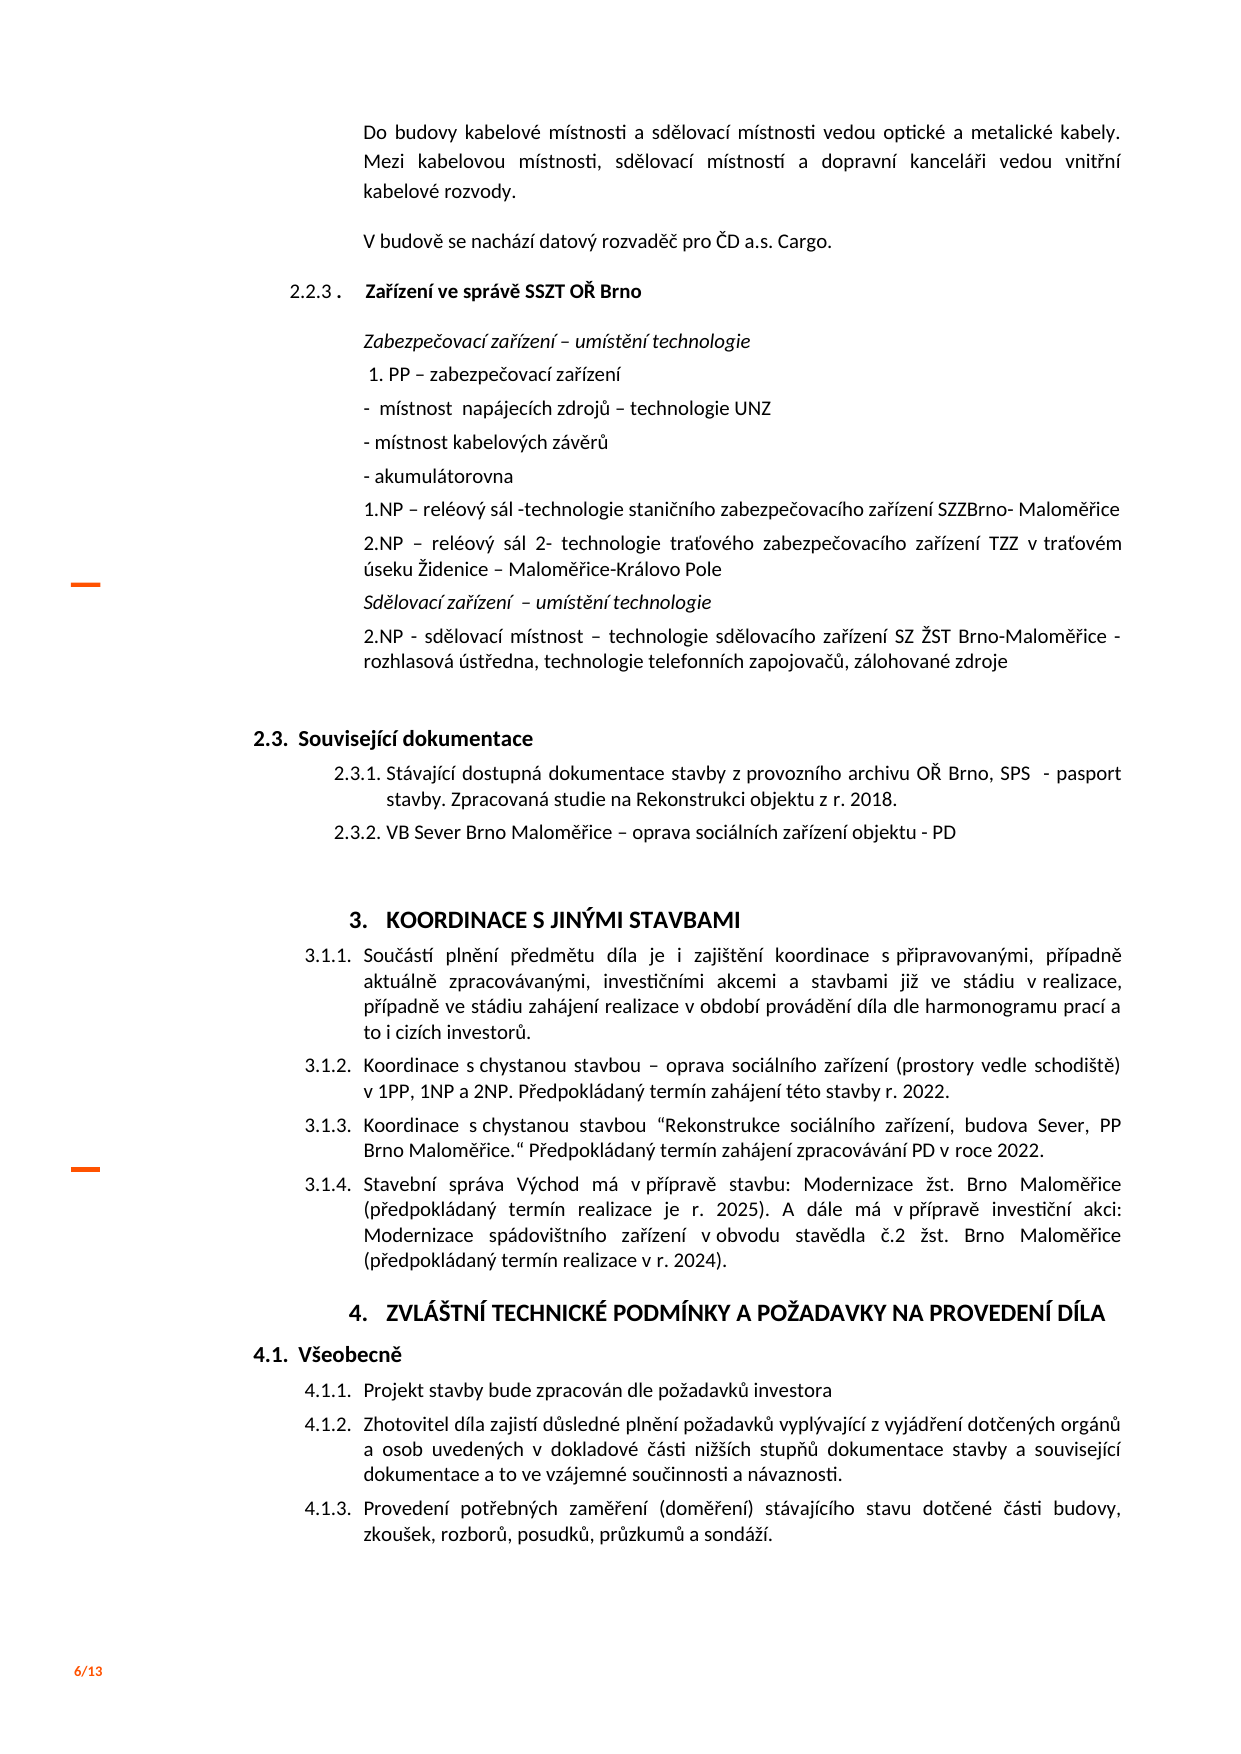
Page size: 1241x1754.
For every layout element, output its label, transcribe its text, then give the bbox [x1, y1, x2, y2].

text Koordinace s chystanou stavbou – oprava sociálního zařízení (prostory vedle schodiště) v 1PP, 1NP a 2NP. Předpokládaný termín zahájení této stavby r. 2022. [304, 1053, 1122, 1103]
list Sdělovací zařízení – umístění technologie [363, 589, 1122, 615]
text V budově se nachází datový rozvaděč pro ČD a.s. Cargo. [289, 228, 1122, 253]
text Zvláštní technické podmínky a požadavky na provedení díla [349, 1298, 1122, 1328]
list - místnost napájecích zdrojů – technologie UNZ [363, 395, 1122, 421]
list 1. PP – zabezpečovací zařízení [363, 362, 1122, 387]
list Zabezpečovací zařízení – umístění technologie [363, 328, 1122, 353]
text Provedení potřebných zaměření (doměření) stávajícího stavu dotčené části budovy, zkoušek, rozborů, posudků, průzkumů a sondáží. [304, 1495, 1122, 1546]
text Stavební správa Východ má v přípravě stavbu: Modernizace žst. Brno Maloměřice (předpokládaný termín realizace je r. 2025). A dále má v přípravě investiční akci: Modernizace spádovištního zařízení v obvodu stavědla č.2 žst. Brno Maloměřice (předpokládaný termín realizace v r. 2024). [304, 1171, 1122, 1273]
list - místnost kabelových závěrů [363, 429, 1122, 454]
text VB Sever Brno Maloměřice – oprava sociálních zařízení objektu - PD [334, 819, 1122, 845]
text Související dokumentace [253, 724, 1122, 752]
list 2.NP - sdělovací místnost – technologie sdělovacího zařízení SZ ŽST Brno-Maloměřice - rozhlasová ústředna, technologie telefonních zapojovačů, zálohované zdroje [363, 623, 1122, 674]
list 1.NP – reléový sál -technologie staničního zabezpečovacího zařízení SZZBrno- Maloměřice [363, 497, 1122, 522]
text 2.2.3 . Zařízení ve správě SSZT OŘ Brno [216, 278, 1122, 303]
text Koordinace s chystanou stavbou “Rekonstrukce sociálního zařízení, budova Sever, PP Brno Maloměřice.“ Předpokládaný termín zahájení zpracovávání PD v roce 2022. [304, 1112, 1122, 1163]
list 2.NP – reléový sál 2- technologie traťového zabezpečovacího zařízení TZZ v traťovém úseku Židenice – Maloměřice-Královo Pole [363, 530, 1122, 581]
text Koordinace s jinými stavbami [349, 904, 1122, 934]
text Stávající dostupná dokumentace stavby z provozního archivu OŘ Brno, SPS - pasport stavby. Zpracovaná studie na Rekonstrukci objektu z r. 2018. [334, 760, 1122, 811]
text Zhotovitel díla zajistí důsledné plnění požadavků vyplývající z vyjádření dotčených orgánů a osob uvedených v dokladové části nižších stupňů dokumentace stavby a související dokumentace a to ve vzájemné součinnosti a návaznosti. [304, 1411, 1122, 1487]
text Všeobecně [253, 1341, 1122, 1369]
text Projekt stavby bude zpracován dle požadavků investora [304, 1377, 1122, 1402]
text Součástí plnění předmětu díla je i zajištění koordinace s připravovanými, případně aktuálně zpracovávanými, investičními akcemi a stavbami již ve stádiu v realizace, případně ve stádiu zahájení realizace v období provádění díla dle harmonogramu prací a to i cizích investorů. [304, 943, 1122, 1044]
text Do budovy kabelové místnosti a sdělovací místnosti vedou optické a metalické kabely. Mezi kabelovou místnosti, sdělovací místností a dopravní kanceláři vedou vnitřní kabelové rozvody. [363, 119, 1122, 203]
list - akumulátorovna [363, 463, 1122, 488]
